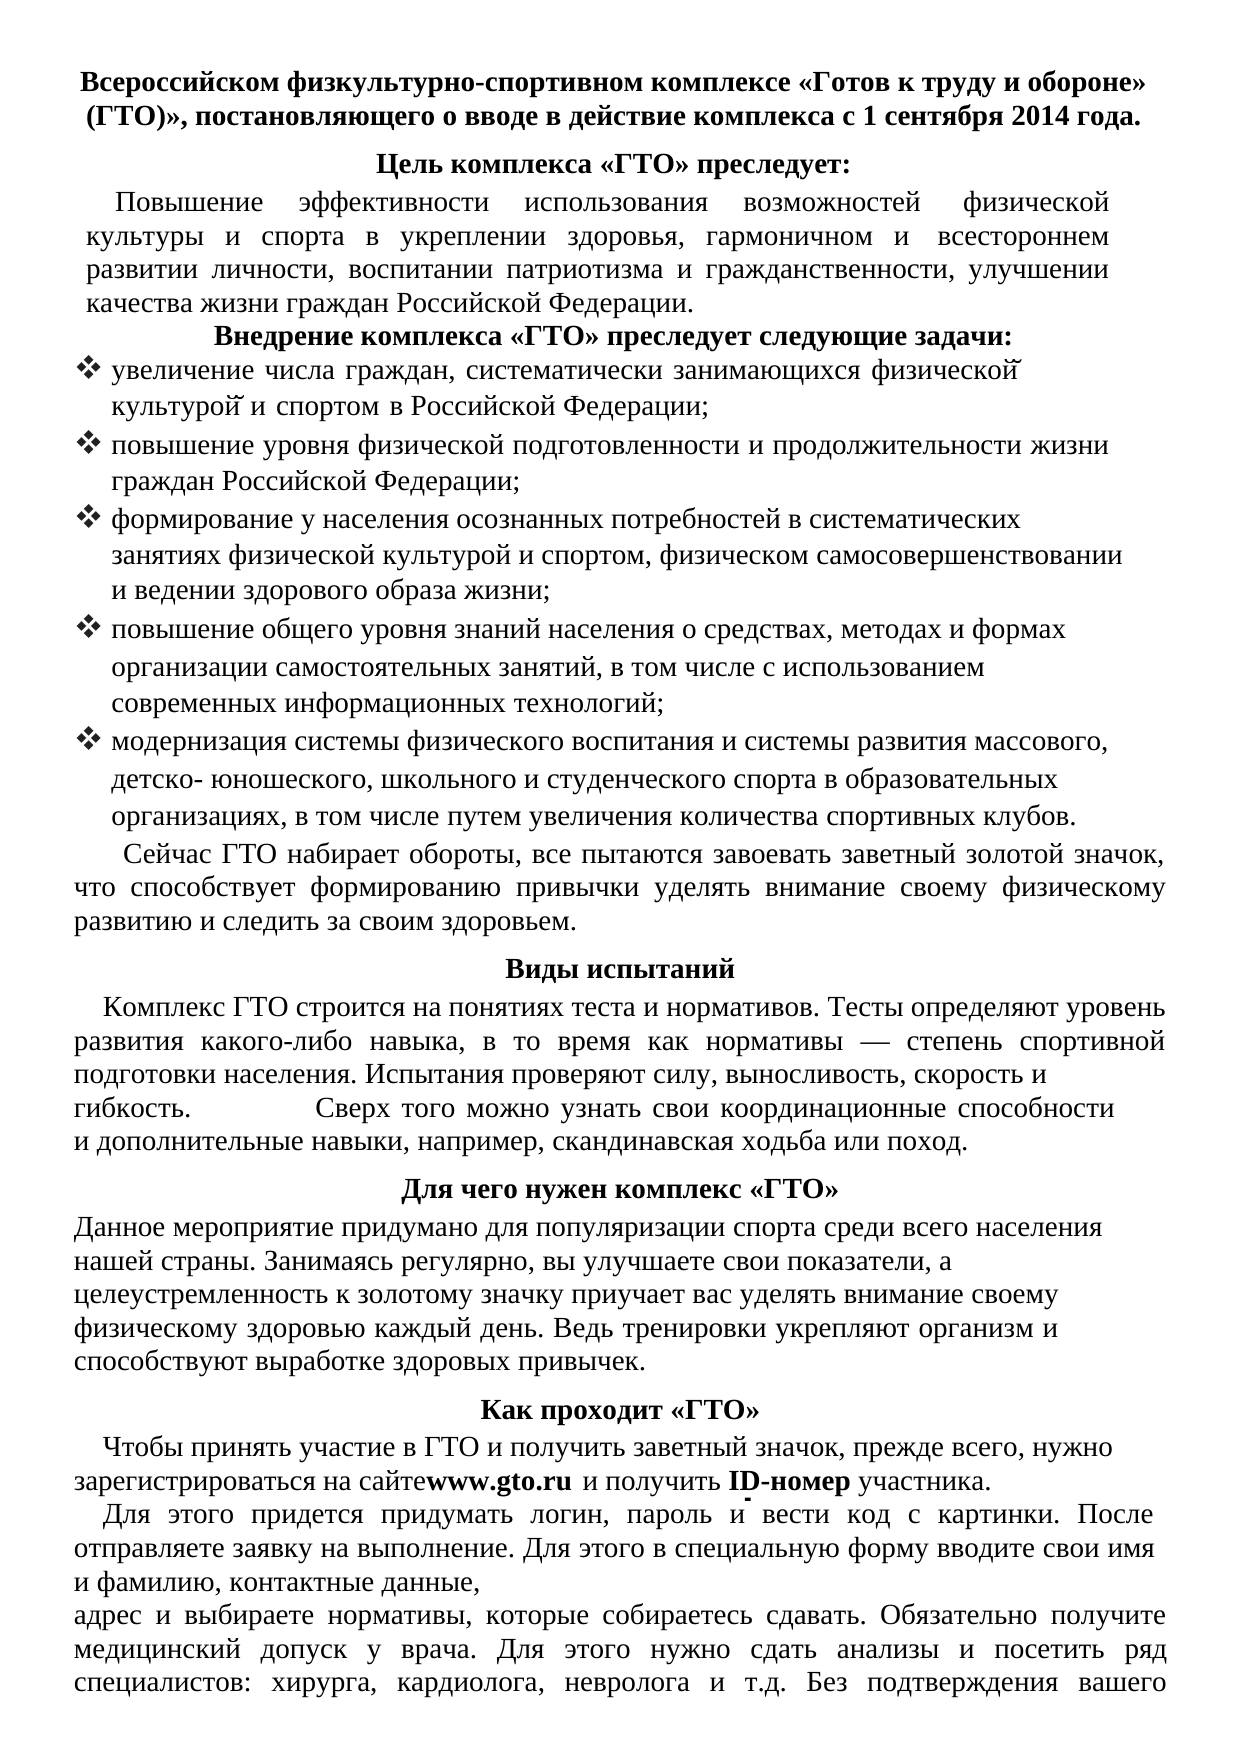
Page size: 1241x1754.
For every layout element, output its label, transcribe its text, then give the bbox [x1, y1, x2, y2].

list повышение общего уровня знаний населения о средствах, методах и формах организации самостоятельных занятий, в том числе с использованием современных информационных технологий; [74, 611, 1077, 719]
subtitle Как проходит «ГТО» [101, 1377, 1139, 1429]
subtitle Для чего нужен комплекс «ГТО» [101, 1157, 1139, 1209]
text целеустремленность к золотому значку приучает вас уделять внимание своему физическому здоровью каждый день. Ведь тренировки укрепляют организм и способствуют выработке здоровых привычек. [74, 1276, 1059, 1377]
text гибкость. Сверх того можно узнать свои координационные способности и дополнительные навыки, например, скандинавская ходьба или поход. [74, 1090, 1115, 1157]
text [74, 1597, 1167, 1698]
text Чтобы принять участие в ГТО и получить заветный значок, прежде всего, нужно зарегистрироваться на сайтеwww.gto.ru и получить ID-номер участника. [74, 1429, 1114, 1497]
list модернизация системы физического воспитания и системы развития массового, детско- юношеского, школьного и студенческого спорта в образовательных организациях, в том числе путем увеличения количества спортивных клубов. [74, 723, 1126, 831]
subtitle Внедрение комплекса «ГТО» преследует следующие задачи: [88, 318, 1139, 352]
subtitle Виды испытаний [101, 936, 1139, 989]
list увеличение числа граждан, систематически занимающихся физической̆ культурой̆ и спортом в Российской Федерации; [74, 352, 1154, 422]
text Для этого придется придумать логин, пароль и вести код с картинки. После отправляете заявку на выполнение. Для этого в специальную форму вводите свои имя и фамилию, контактные данные, [74, 1497, 1155, 1597]
list повышение уровня физической подготовленности и продолжительности жизни граждан Российской Федерации; [74, 427, 1153, 496]
text Повышение эффективности использования возможностей физической культуры и спорта в укреплении здоровья, гармоничном и всестороннем развитии личности, воспитании патриотизма и гражданственности, улучшении качества жизни граждан Российской Федерации. [86, 184, 1109, 318]
list формирование у населения осознанных потребностей в систематических занятиях физической культурой и спортом, физическом самосовершенствовании и ведении здорового образа жизни; [74, 501, 1128, 606]
text Сейчас ГТО набирает обороты, все пытаются завоевать заветный золотой значок, что способствует формированию привычки уделять внимание своему физическому развитию и следить за своим здоровьем. [74, 836, 1166, 936]
text Всероссийском физкультурно-спортивном комплексе «Готов к труду и обороне» (ГТО)», постановляющего о вводе в действие комплекса с 1 сентября 2014 года. [63, 64, 1163, 132]
subtitle Цель комплекса «ГТО» преследует: [88, 132, 1139, 184]
text Данное мероприятие придумано для популяризации спорта среди всего населения нашей страны. Занимаясь регулярно, вы улучшаете свои показатели, а [74, 1209, 1103, 1276]
text Комплекс ГТО строится на понятиях теста и нормативов. Тесты определяют уровень развития какого-либо навыка, в то время как нормативы — степень спортивной подготовки населения. Испытания проверяют силу, выносливость, скорость и [74, 989, 1167, 1090]
